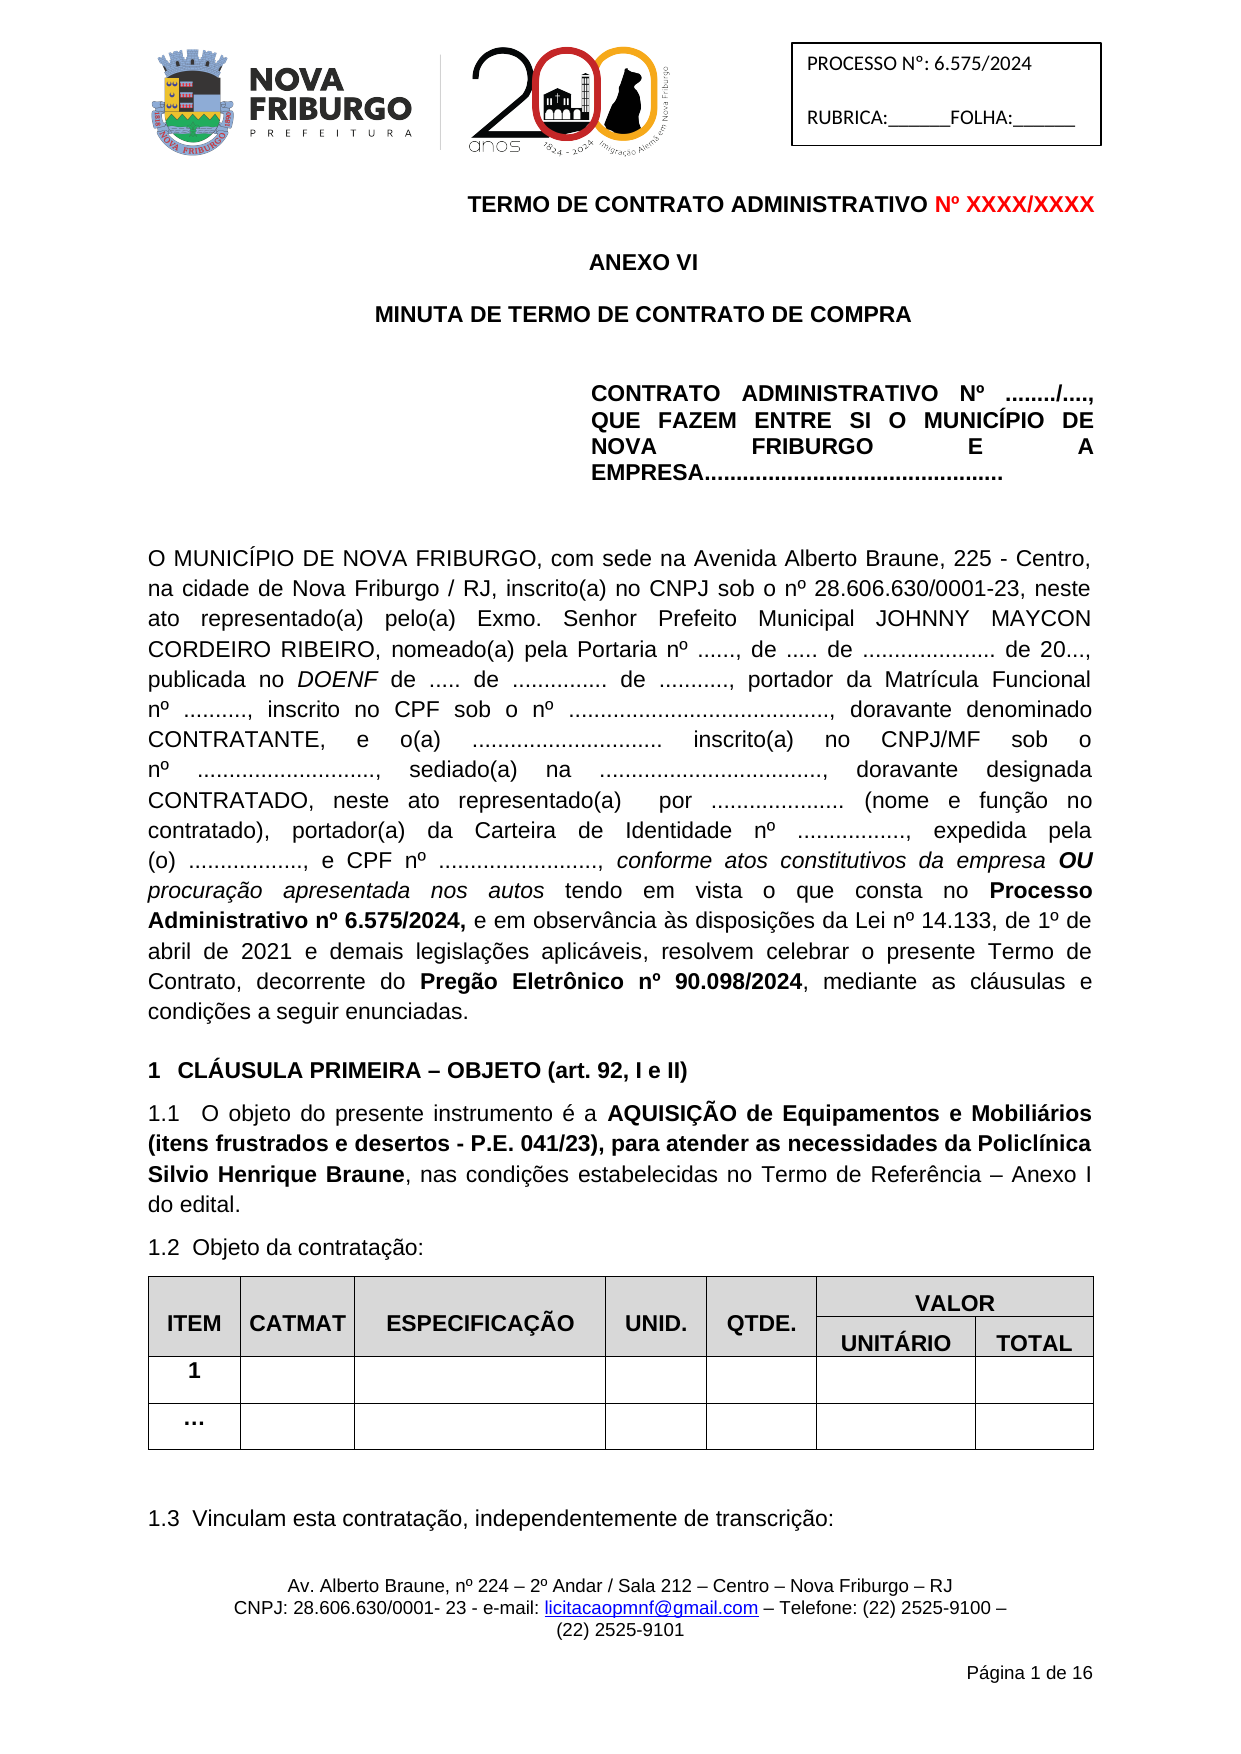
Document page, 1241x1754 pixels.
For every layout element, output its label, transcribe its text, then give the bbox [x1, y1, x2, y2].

list O objeto do presente instrumento é a AQUISIÇÃO de Equipamentos e Mobiliários (itens frustrados e desertos - P.E. 041/23), para atender as necessidades da Policlínica Silvio Henrique Braune, nas condições estabelecidas no Termo de Referência – Anexo I do edital. [148, 1100, 1092, 1217]
list Vinculam esta contratação, independentemente de transcrição: [148, 1505, 1092, 1531]
table_cell [241, 1357, 354, 1402]
table_cell 1 [149, 1357, 240, 1402]
table_cell TOTAL [976, 1317, 1093, 1356]
table_header CATMAT [241, 1277, 354, 1356]
table_header VALOR [817, 1277, 1093, 1316]
table_cell [976, 1357, 1093, 1402]
table_header QTDE. [707, 1277, 816, 1356]
picture [124, 14, 701, 185]
list Objeto da contratação: [148, 1233, 1092, 1260]
table_cell [817, 1357, 975, 1402]
table_cell UNITÁRIO [817, 1317, 975, 1356]
table_cell [606, 1357, 706, 1402]
text MINUTA DE TERMO DE CONTRATO DE COMPRA [192, 301, 1094, 327]
table_cell [707, 1357, 816, 1402]
table_cell [606, 1404, 706, 1448]
table_header UNID. [606, 1277, 706, 1356]
table_cell [976, 1404, 1093, 1448]
table_header ESPECIFICAÇÃO [355, 1277, 605, 1356]
table_cell [241, 1404, 354, 1448]
table_cell [817, 1404, 975, 1448]
text ANEXO VI [192, 248, 1094, 275]
table_header ITEM [149, 1277, 240, 1356]
table_cell [707, 1404, 816, 1448]
list CLÁUSULA PRIMEIRA – OBJETO (art. 92, I e II) [148, 1057, 1092, 1084]
text CONTRATO ADMINISTRATIVO Nº ......../...., QUE FAZEM ENTRE SI O MUNICÍPIO DE NOVA FRIBURGO E A EMPRESA............................................... [591, 380, 1094, 486]
table_cell [355, 1404, 605, 1448]
table_cell [355, 1357, 605, 1402]
table_cell … [149, 1404, 240, 1448]
text O MUNICÍPIO DE NOVA FRIBURGO, com sede na Avenida Alberto Braune, 225 - Centro, na cidade de Nova Friburgo / RJ, inscrito(a) no CNPJ sob o nº 28.606.630/0001-23, neste ato representado(a) pelo(a) Exmo. Senhor Prefeito Municipal JOHNNY MAYCON CORDEIRO RIBEIRO, nomeado(a) pela Portaria nº ......, de ..... de ..................... de 20..., publicada no DOENF de ..... de ............... de ..........., portador da Matrícula Funcional nº .........., inscrito no CPF sob o nº ........................................., doravante denominado CONTRATANTE, e o(a) .............................. inscrito(a) no CNPJ/MF sob o nº ............................, sediado(a) na ..................................., doravante designada CONTRATADO, neste ato representado(a) por ..................... (nome e função no contratado), portador(a) da Carteira de Identidade nº ................., expedida pela (o) .................., e CPF nº ........................., conforme atos constitutivos da empresa OU procuração apresentada nos autos tendo em vista o que consta no Processo Administrativo nº 6.575/2024, e em observância às disposições da Lei nº 14.133, de 1º de abril de 2021 e demais legislações aplicáveis, resolvem celebrar o presente Termo de Contrato, decorrente do Pregão Eletrônico nº 90.098/2024, mediante as cláusulas e condições a seguir enunciadas. [148, 545, 1092, 1024]
